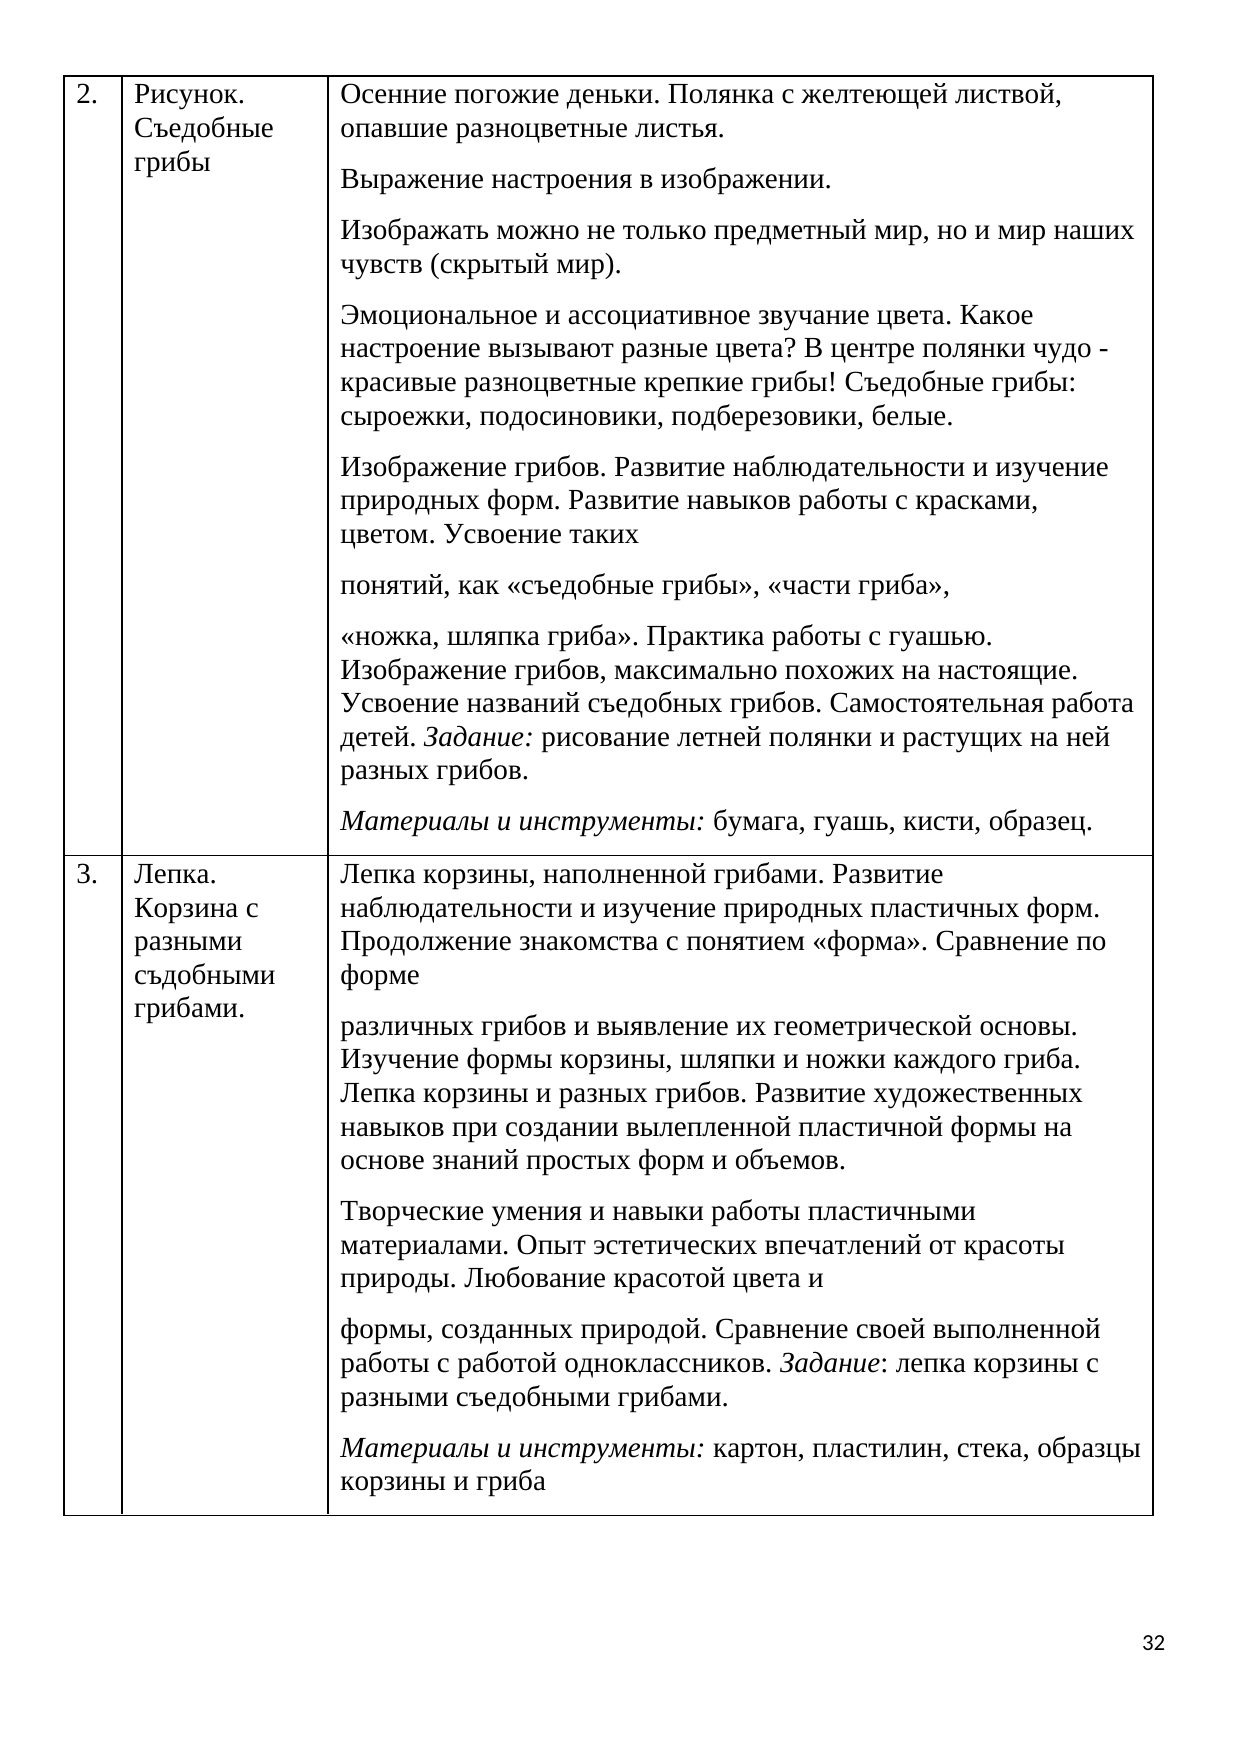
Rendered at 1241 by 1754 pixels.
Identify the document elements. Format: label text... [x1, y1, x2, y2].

table_cell 3. [65, 856, 121, 1514]
table_cell Лепка. Корзина с разными съдобными грибами. [123, 856, 327, 1514]
table_cell Лепка корзины, наполненной грибами. Развитие наблюдательности и изучение природных пластичных форм. Продолжение знакомства с понятием «форма». Сравнение по форме различных грибов и выявление их геометрической основы. Изучение формы корзины, шляпки и ножки каждого гриба. Лепка корзины и разных грибов. Развитие художественных навыков при создании вылепленной пластичной формы на основе знаний простых форм и объемов. Творческие умения и навыки работы пластичными материалами. Опыт эстетических впечатлений от красоты природы. Любование красотой цвета и формы, созданных природой. Сравнение своей выполненной работы с работой одноклассников. Задание: лепка корзины с разными съедобными грибами. Материалы и инструменты: картон, пластилин, стека, образцы корзины и гриба [329, 856, 1152, 1514]
table_header Осенние погожие деньки. Полянка с желтеющей листвой, опавшие разноцветные листья. Выражение настроения в изображении. Изображать можно не только предметный мир, но и мир наших чувств (скрытый мир). Эмоциональное и ассоциативное звучание цвета. Какое настроение вызывают разные цвета? В центре полянки чудо - красивые разноцветные крепкие грибы! Съедобные грибы: сыроежки, подосиновики, подберезовики, белые. Изображение грибов. Развитие наблюдательности и изучение природных форм. Развитие навыков работы с красками, цветом. Усвоение таких понятий, как «съедобные грибы», «части гриба», «ножка, шляпка гриба». Практика работы с гуашью. Изображение грибов, максимально похожих на настоящие. Усвоение названий съедобных грибов. Самостоятельная работа детей. Задание: рисование летней полянки и растущих на ней разных грибов. Материалы и инструменты: бумага, гуашь, кисти, образец. [329, 77, 1152, 855]
table_header 2. [65, 77, 121, 855]
table_header Рисунок. Съедобные грибы [123, 77, 327, 855]
